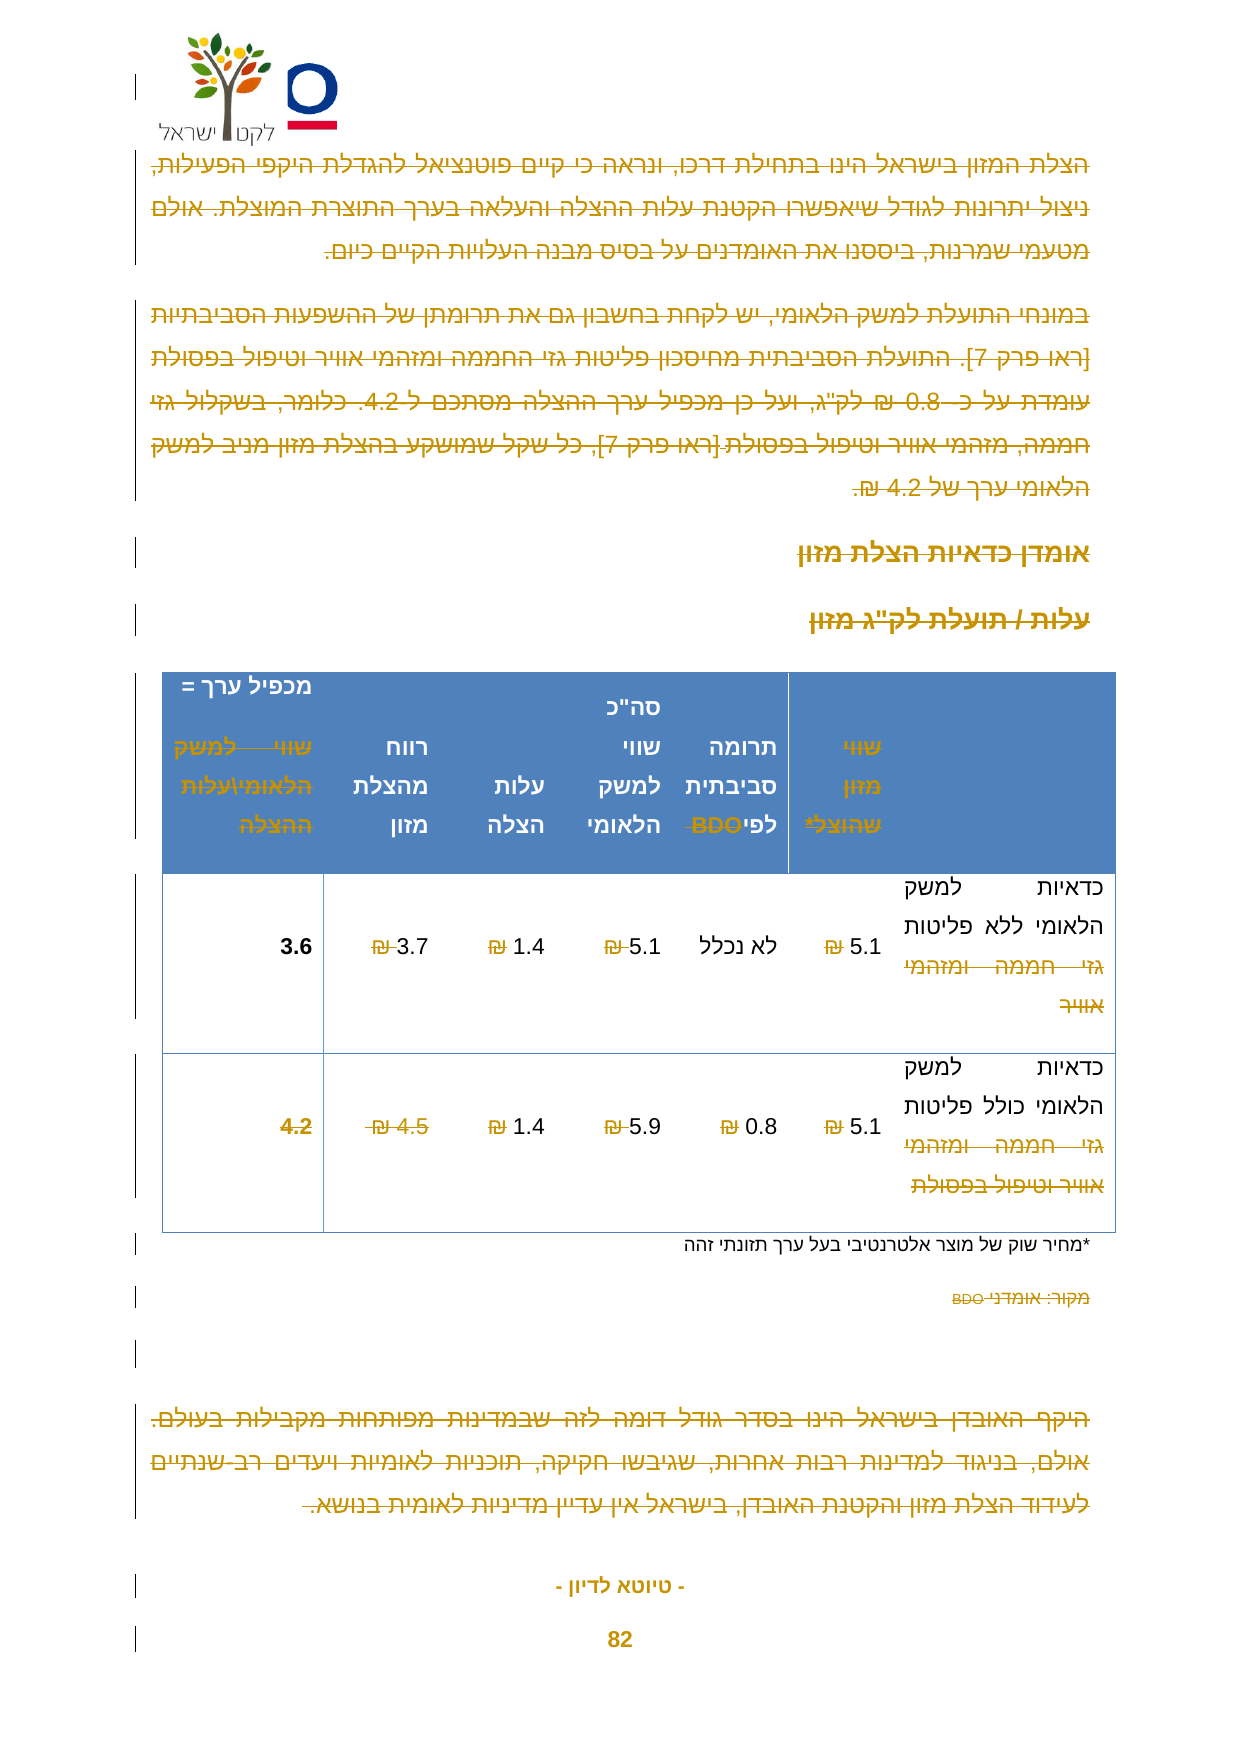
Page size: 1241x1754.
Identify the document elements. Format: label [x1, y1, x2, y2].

table_cell [324, 874, 440, 1052]
table_header [893, 673, 1115, 873]
table_header [163, 673, 324, 873]
table_header [789, 673, 893, 873]
table_header [556, 673, 672, 873]
table_cell [789, 1054, 893, 1232]
picture [146, 9, 341, 151]
table_header [324, 673, 440, 873]
table_cell [163, 874, 323, 1052]
table_cell [893, 1054, 1115, 1232]
table_cell [893, 874, 1115, 1052]
table_header [672, 673, 788, 873]
table_cell [672, 874, 788, 1052]
table_cell [324, 1054, 440, 1232]
table_cell [672, 1054, 788, 1232]
table_cell [440, 1054, 556, 1232]
table_cell [440, 874, 556, 1052]
table_cell [789, 874, 893, 1052]
table_cell [556, 874, 672, 1052]
table_cell [163, 1054, 323, 1232]
table_cell [556, 1054, 672, 1232]
table_header [440, 673, 556, 873]
